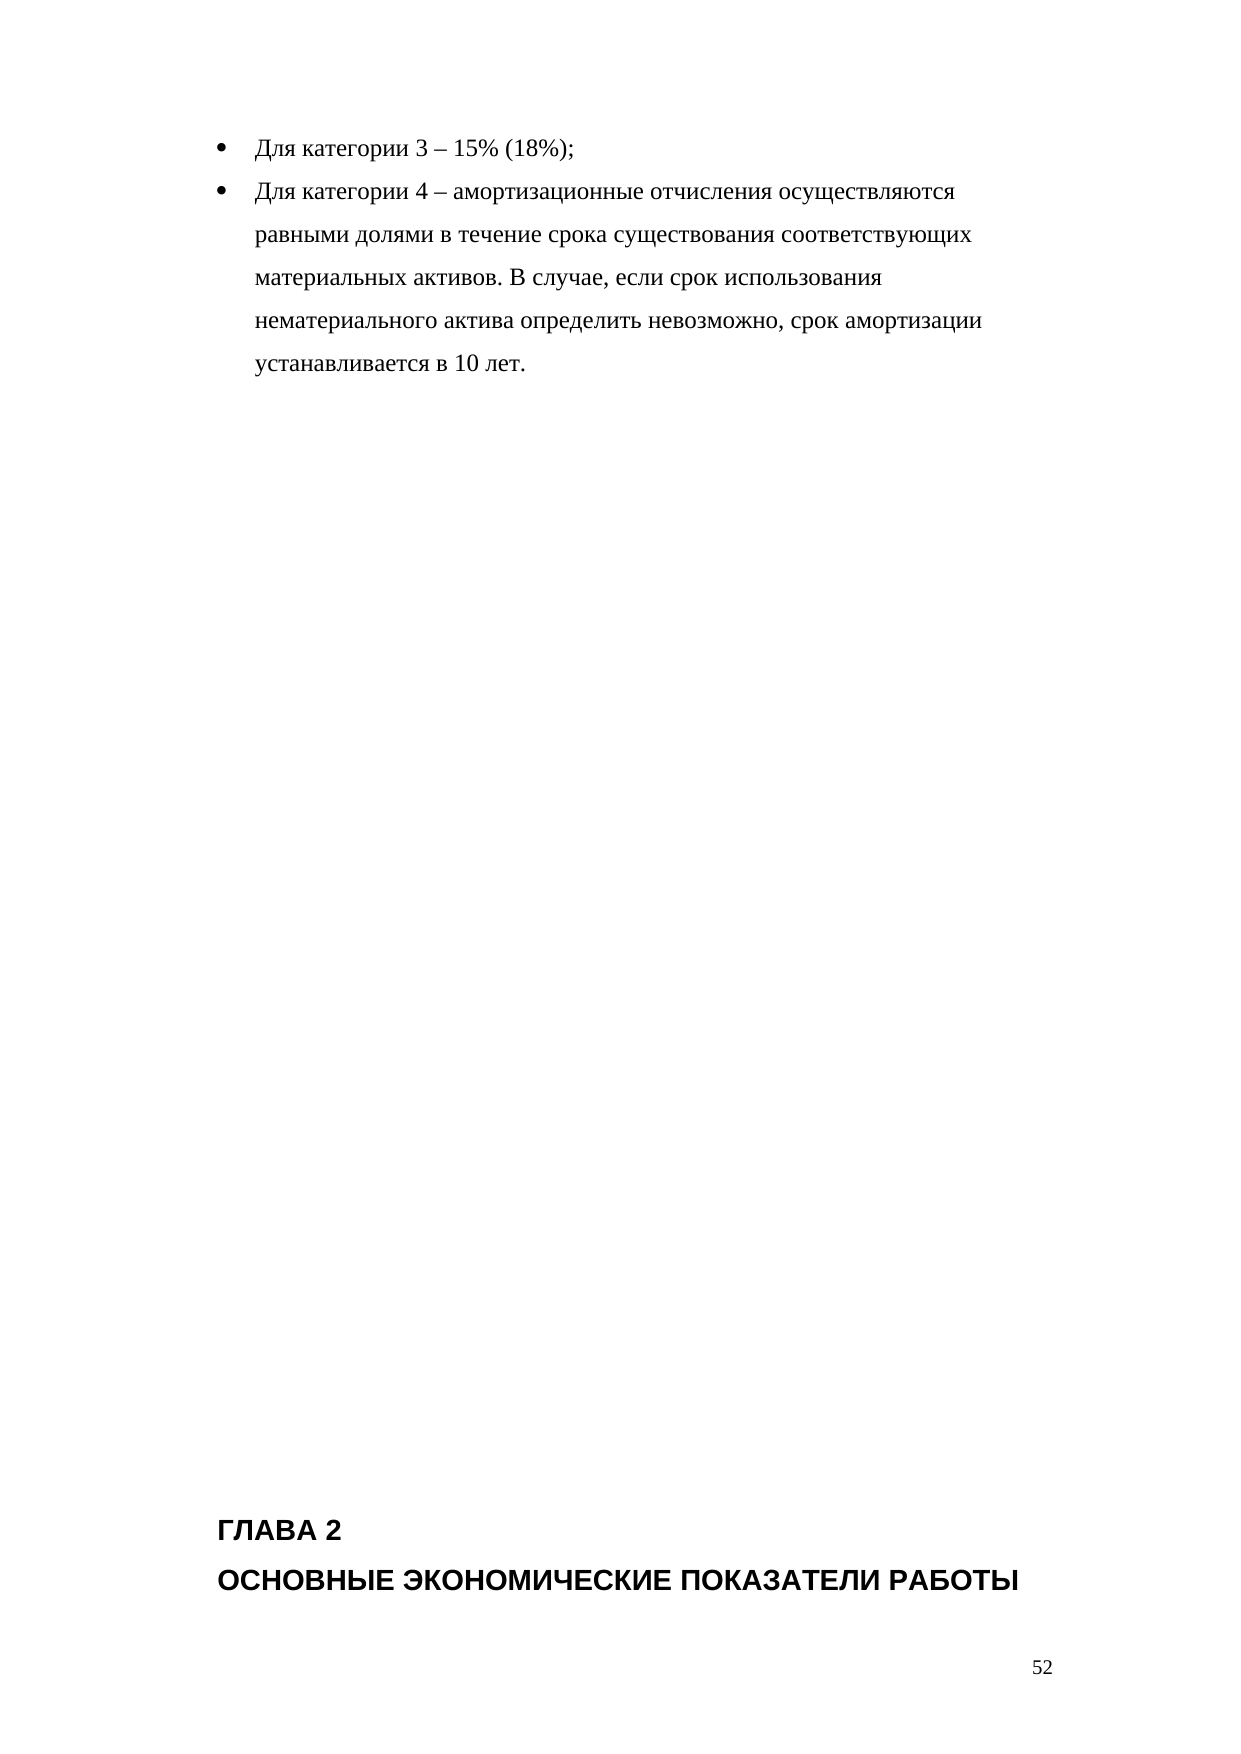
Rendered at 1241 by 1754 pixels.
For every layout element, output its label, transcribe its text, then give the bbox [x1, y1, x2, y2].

list Для категории 4 – амортизационные отчисления осуществляются равными долями в течение срока существования соответствующих материальных активов. В случае, если срок использования нематериального актива определить невозможно, срок амортизации устанавливается в 10 лет. [217, 176, 1053, 377]
text ГЛАВА 2 [187, 1513, 1053, 1546]
list Для категории 3 – 15% (18%); [217, 133, 1053, 162]
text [217, 1563, 1053, 1597]
